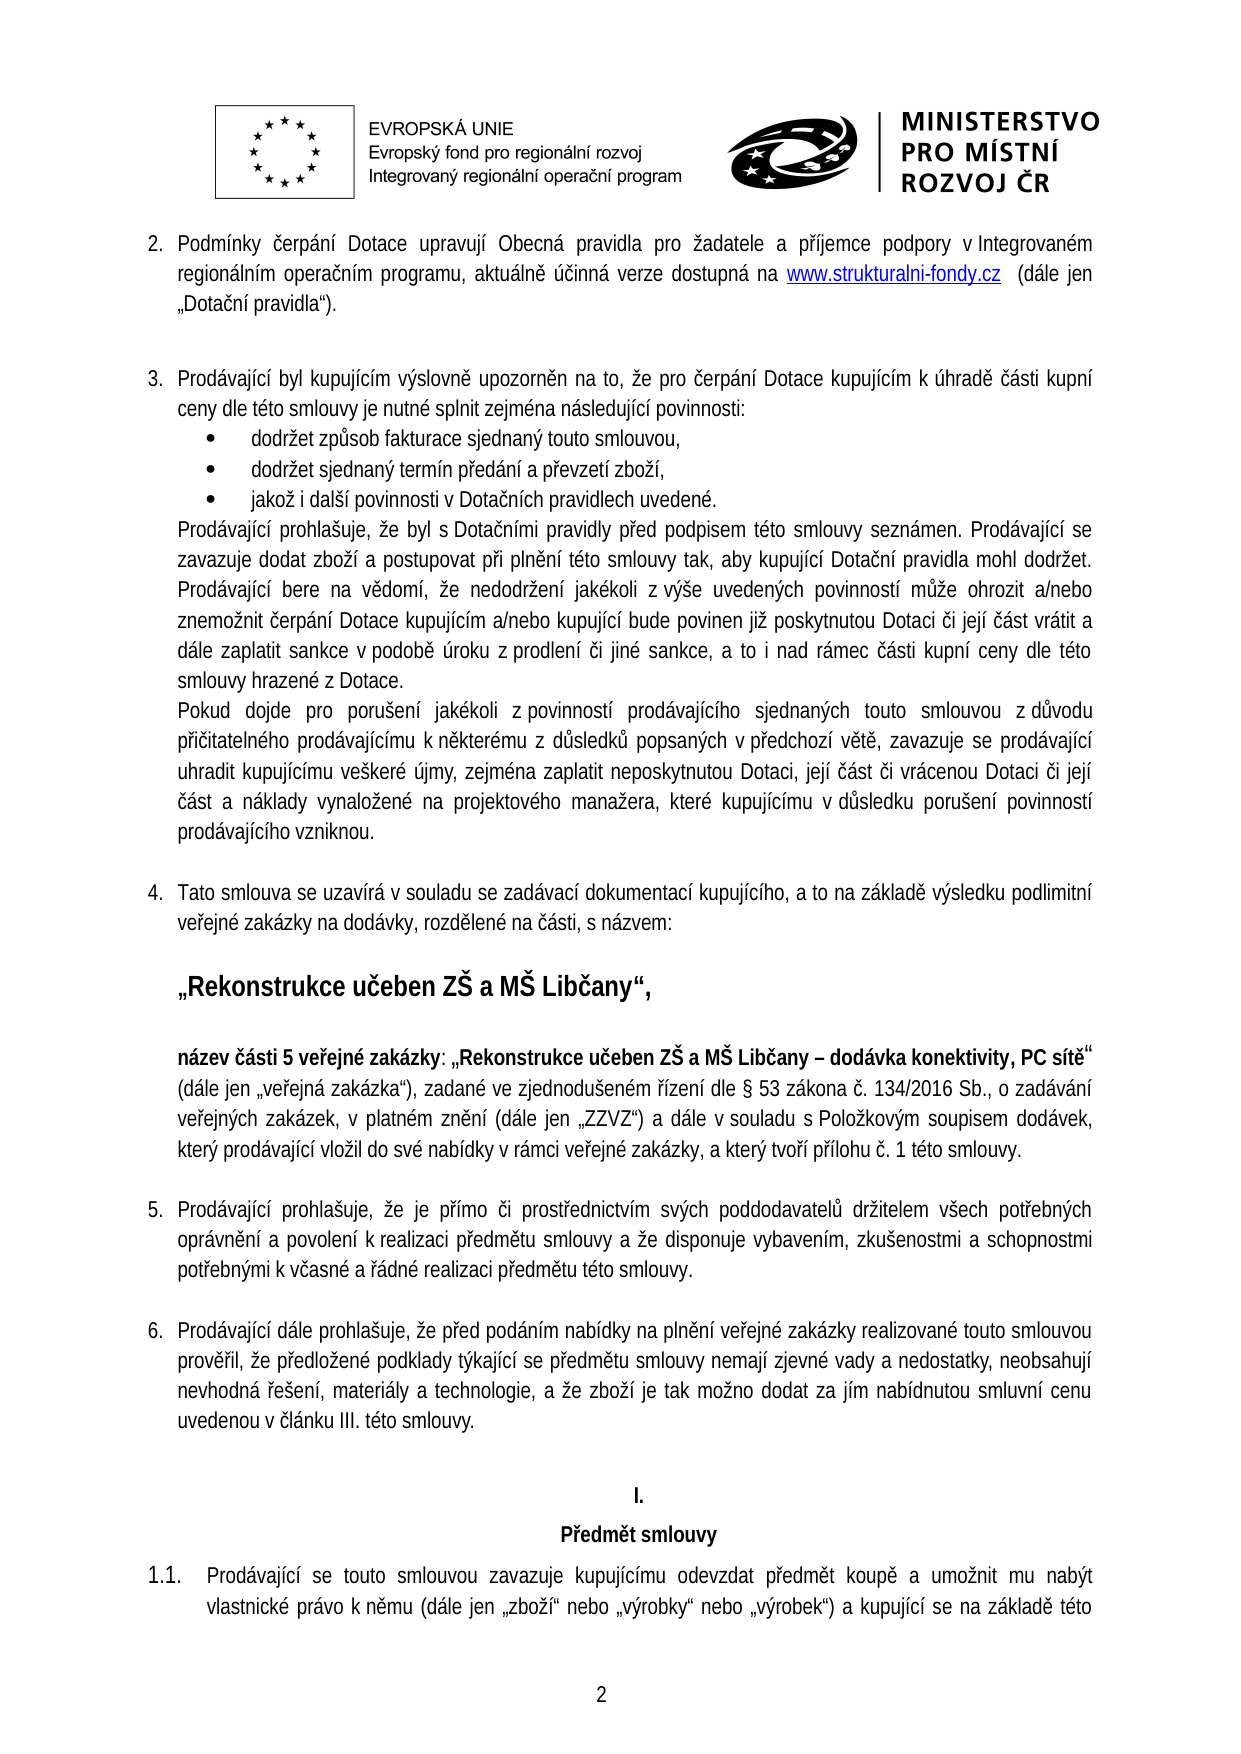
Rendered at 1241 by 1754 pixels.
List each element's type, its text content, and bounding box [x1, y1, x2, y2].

list Tato smlouva se uzavírá v souladu se zadávací dokumentací kupujícího, a to na základě výsledku podlimitní veřejné zakázky na dodávky, rozdělené na části, s názvem: [148, 878, 1093, 935]
list Prodávající dále prohlašuje, že před podáním nabídky na plnění veřejné zakázky realizované touto smlouvou prověřil, že předložené podklady týkající se předmětu smlouvy nemají zjevné vady a nedostatky, neobsahují nevhodná řešení, materiály a technologie, a že zboží je tak možno dodat za jím nabídnutou smluvní cenu uvedenou v článku III. této smlouvy. [148, 1317, 1093, 1434]
list název části 5 veřejné zakázky: „Rekonstrukce učeben ZŠ a MŠ Libčany – dodávka konektivity, PC sítě“ (dále jen „veřejná zakázka“), zadané ve zjednodušeném řízení dle § 53 zákona č. 134/2016 Sb., o zadávání veřejných zakázek, v platném znění (dále jen „ZZVZ“) a dále v souladu s Položkovým soupisem dodávek, který prodávající vložil do své nabídky v rámci veřejné zakázky, a který tvoří přílohu č. 1 této smlouvy. [177, 1038, 1093, 1162]
list dodržet sjednaný termín předání a převzetí zboží, [207, 456, 1093, 482]
list Prodávající byl kupujícím výslovně upozorněn na to, že pro čerpání Dotace kupujícím k úhradě části kupní ceny dle této smlouvy je nutné splnit zejména následující povinnosti: [148, 365, 1093, 422]
list Prodávající prohlašuje, že byl s Dotačními pravidly před podpisem této smlouvy seznámen. Prodávající se zavazuje dodat zboží a postupovat při plnění této smlouvy tak, aby kupující Dotační pravidla mohl dodržet. Prodávající bere na vědomí, že nedodržení jakékoli z výše uvedených povinností může ohrozit a/nebo znemožnit čerpání Dotace kupujícím a/nebo kupující bude povinen již poskytnutou Dotaci či její část vrátit a dále zaplatit sankce v podobě úroku z prodlení či jiné sankce, a to i nad rámec části kupní ceny dle této smlouvy hrazené z Dotace. [177, 516, 1093, 693]
list Prodávající prohlašuje, že je přímo či prostřednictvím svých poddodavatelů držitelem všech potřebných oprávnění a povolení k realizaci předmětu smlouvy a že disponuje vybavením, zkušenostmi a schopnostmi potřebnými k včasné a řádné realizaci předmětu této smlouvy. [148, 1196, 1093, 1283]
list dodržet způsob fakturace sjednaný touto smlouvou, [207, 425, 1093, 452]
picture [184, 73, 1130, 230]
list „Rekonstrukce učeben ZŠ a MŠ Libčany“, [177, 969, 1093, 1003]
list Pokud dojde pro porušení jakékoli z povinností prodávajícího sjednaných touto smlouvou z důvodu přičitatelného prodávajícímu k některému z důsledků popsaných v předchozí větě, zavazuje se prodávající uhradit kupujícímu veškeré újmy, zejména zaplatit neposkytnutou Dotaci, její část či vrácenou Dotaci či její část a náklady vynaložené na projektového manažera, které kupujícímu v důsledku porušení povinností prodávajícího vzniknou. [177, 697, 1093, 844]
text I. [185, 1482, 1093, 1509]
list jakož i další povinnosti v Dotačních pravidlech uvedené. [207, 486, 1093, 512]
subtitle Předmět smlouvy [185, 1521, 1093, 1548]
list Podmínky čerpání Dotace upravují Obecná pravidla pro žadatele a příjemce podpory v Integrovaném regionálním operačním programu, aktuálně účinná verze dostupná na www.strukturalni-fondy.cz (dále jen „Dotační pravidla“). [148, 229, 1093, 316]
